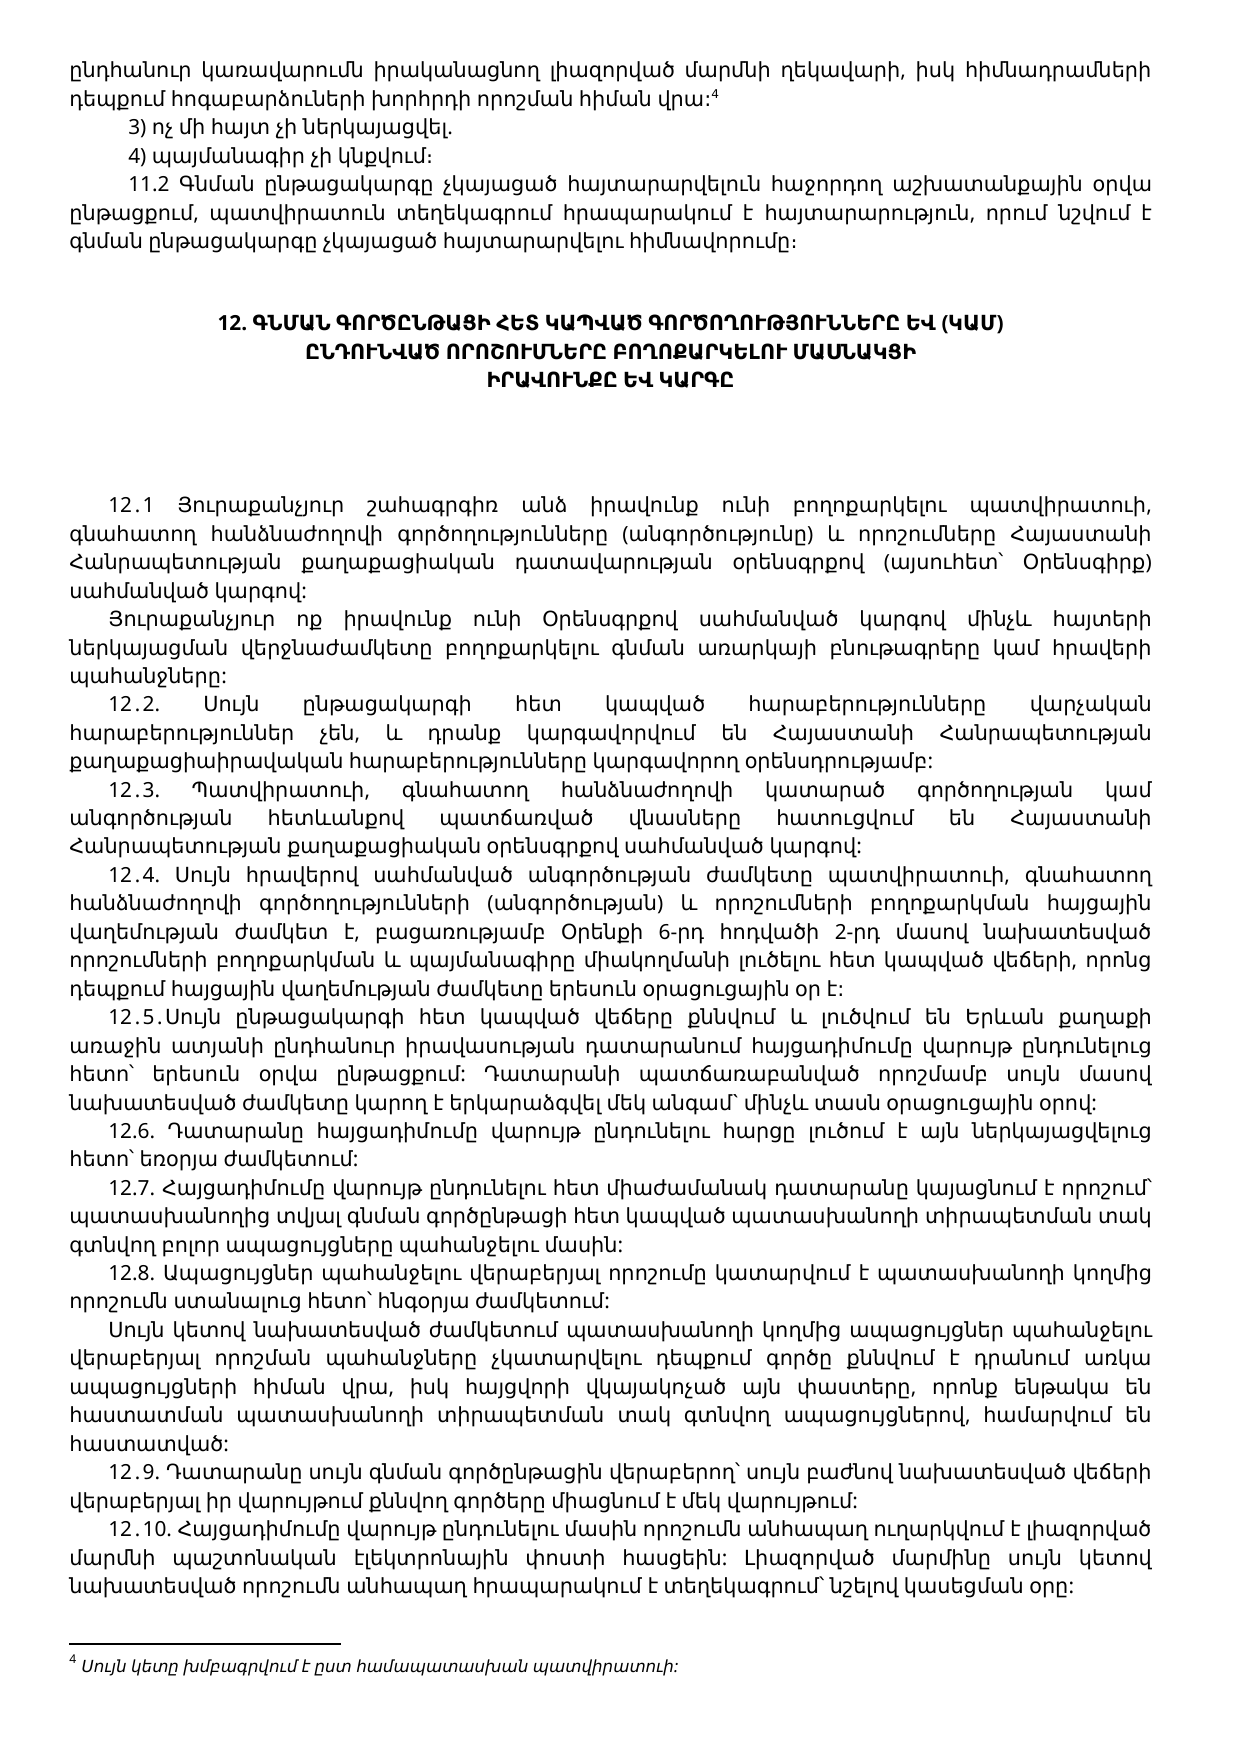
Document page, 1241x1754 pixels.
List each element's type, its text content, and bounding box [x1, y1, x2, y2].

text Սույն կետով նախատեսված ժամկետում պատասխանողի կողմից ապացույցներ պահանջելու վերաբերյալ որոշման պահանջները չկատարվելու դեպքում գործը քննվում է դրանում առկա ապացույցների հիման վրա, իսկ հայցվորի վկայակոչած այն փաստերը, որոնք ենթակա են հաստատման պատասխանողի տիրապետման տակ գտնվող ապացույցներով, համարվում են հաստատված: [69, 1315, 1152, 1457]
text Յուրաքանչյուր ոք իրավունք ունի Օրենսգրքով սահմանված կարգով մինչև հայտերի ներկայացման վերջնաժամկետը բողոքարկելու գնման առարկայի բնութագրերը կամ հրավերի պահանջները: [69, 604, 1152, 689]
text 12․5․Սույն ընթացակարգի հետ կապված վեճերը քննվում և լուծվում են Երևան քաղաքի առաջին ատյանի ընդհանուր իրավասության դատարանում հայցադիմումը վարույթ ընդունելուց հետո՝ երեսուն օրվա ընթացքում: Դատարանի պատճառաբանված որոշմամբ սույն մասով նախատեսված ժամկետը կարող է երկարաձգվել մեկ անգամ` մինչև տասն օրացուցային օրով: [69, 1002, 1152, 1116]
text 4) պայմանագիր չի կնքվում։ [69, 141, 1152, 169]
text 11.2 Գնման ընթացակարգը չկայացած հայտարարվելուն հաջորդող աշխատանքային օրվա ընթացքում, պատվիրատուն տեղեկագրում հրապարակում է հայտարարություն, որում նշվում է գնման ընթացակարգը չկայացած հայտարարվելու հիմնավորումը։ [69, 169, 1152, 254]
text 12․3. Պատվիրատուի, գնահատող հանձնաժողովի կատարած գործողության կամ անգործության հետևանքով պատճառված վնասները հատուցվում են Հայաստանի Հանրապետության քաղաքացիական օրենսգրքով սահմանված կարգով: [69, 775, 1152, 860]
text 12.8. Ապացույցներ պահանջելու վերաբերյալ որոշումը կատարվում է պատասխանողի կողմից որոշումն ստանալուց հետո՝ հնգօրյա ժամկետում: [69, 1258, 1152, 1315]
text 12․1 Յուրաքանչյուր շահագրգիռ անձ իրավունք ունի բողոքարկելու պատվիրատուի, գնահատող հանձնաժողովի գործողությունները (անգործությունը) և որոշումները Հայաստանի Հանրապետության քաղաքացիական դատավարության օրենսգրքով (այսուհետ՝ Օրենսգիրք) սահմանված կարգով: [69, 490, 1152, 604]
text 12. ԳՆՄԱՆ ԳՈՐԾԸՆԹԱՑԻ ՀԵՏ ԿԱՊՎԱԾ ԳՈՐԾՈՂՈՒԹՅՈՒՆՆԵՐԸ ԵՎ (ԿԱՄ) [69, 308, 1152, 337]
text 12․10. Հայցադիմումը վարույթ ընդունելու մասին որոշումն անհապաղ ուղարկվում է լիազորված մարմնի պաշտոնական էլեկտրոնային փոստի հասցեին: Լիազորված մարմինը սույն կետով նախատեսված որոշումն անհապաղ հրապարակում է տեղեկագրում՝ նշելով կասեցման օրը: [69, 1514, 1152, 1599]
text 3) ոչ մի հայտ չի ներկայացվել. [69, 112, 1152, 141]
text 12․9. Դատարանը սույն գնման գործընթացին վերաբերող՝ սույն բաժնով նախատեսված վեճերի վերաբերյալ իր վարույթում քննվող գործերը միացնում է մեկ վարույթում: [69, 1457, 1152, 1514]
text ԸՆԴՈՒՆՎԱԾ ՈՐՈՇՈՒՄՆԵՐԸ ԲՈՂՈՔԱՐԿԵԼՈՒ ՄԱՍՆԱԿՑԻ [69, 337, 1152, 365]
text 12․4. Սույն հրավերով սահմանված անգործության ժամկետը պատվիրատուի, գնահատող հանձնաժողովի գործողությունների (անգործության) և որոշումների բողոքարկման հայցային վաղեմության ժամկետ է, բացառությամբ Օրենքի 6-րդ հոդվածի 2-րդ մասով նախատեսված որոշումների բողոքարկման և պայմանագիրը միակողմանի լուծելու հետ կապված վեճերի, որոնց դեպքում հայցային վաղեմության ժամկետը երեսուն օրացուցային օր է: [69, 860, 1152, 1002]
text 12․2. Սույն ընթացակարգի հետ կապված հարաբերությունները վարչական հարաբերություններ չեն, և դրանք կարգավորվում են Հայաստանի Հանրապետության քաղաքացիաիրավական հարաբերությունները կարգավորող օրենսդրությամբ: [69, 689, 1152, 775]
text 12.7. Հայցադիմումը վարույթ ընդունելու հետ միաժամանակ դատարանը կայացնում է որոշում՝ պատասխանողից տվյալ գնման գործընթացի հետ կապված պատասխանողի տիրապետման տակ գտնվող բոլոր ապացույցները պահանջելու մասին: [69, 1173, 1152, 1258]
text 12.6. Դատարանը հայցադիմումը վարույթ ընդունելու հարցը լուծում է այն ներկայացվելուց հետո՝ եռօրյա ժամկետում: [69, 1116, 1152, 1173]
text ԻՐԱՎՈՒՆՔԸ ԵՎ ԿԱՐԳԸ [69, 365, 1152, 394]
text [69, 56, 1152, 112]
